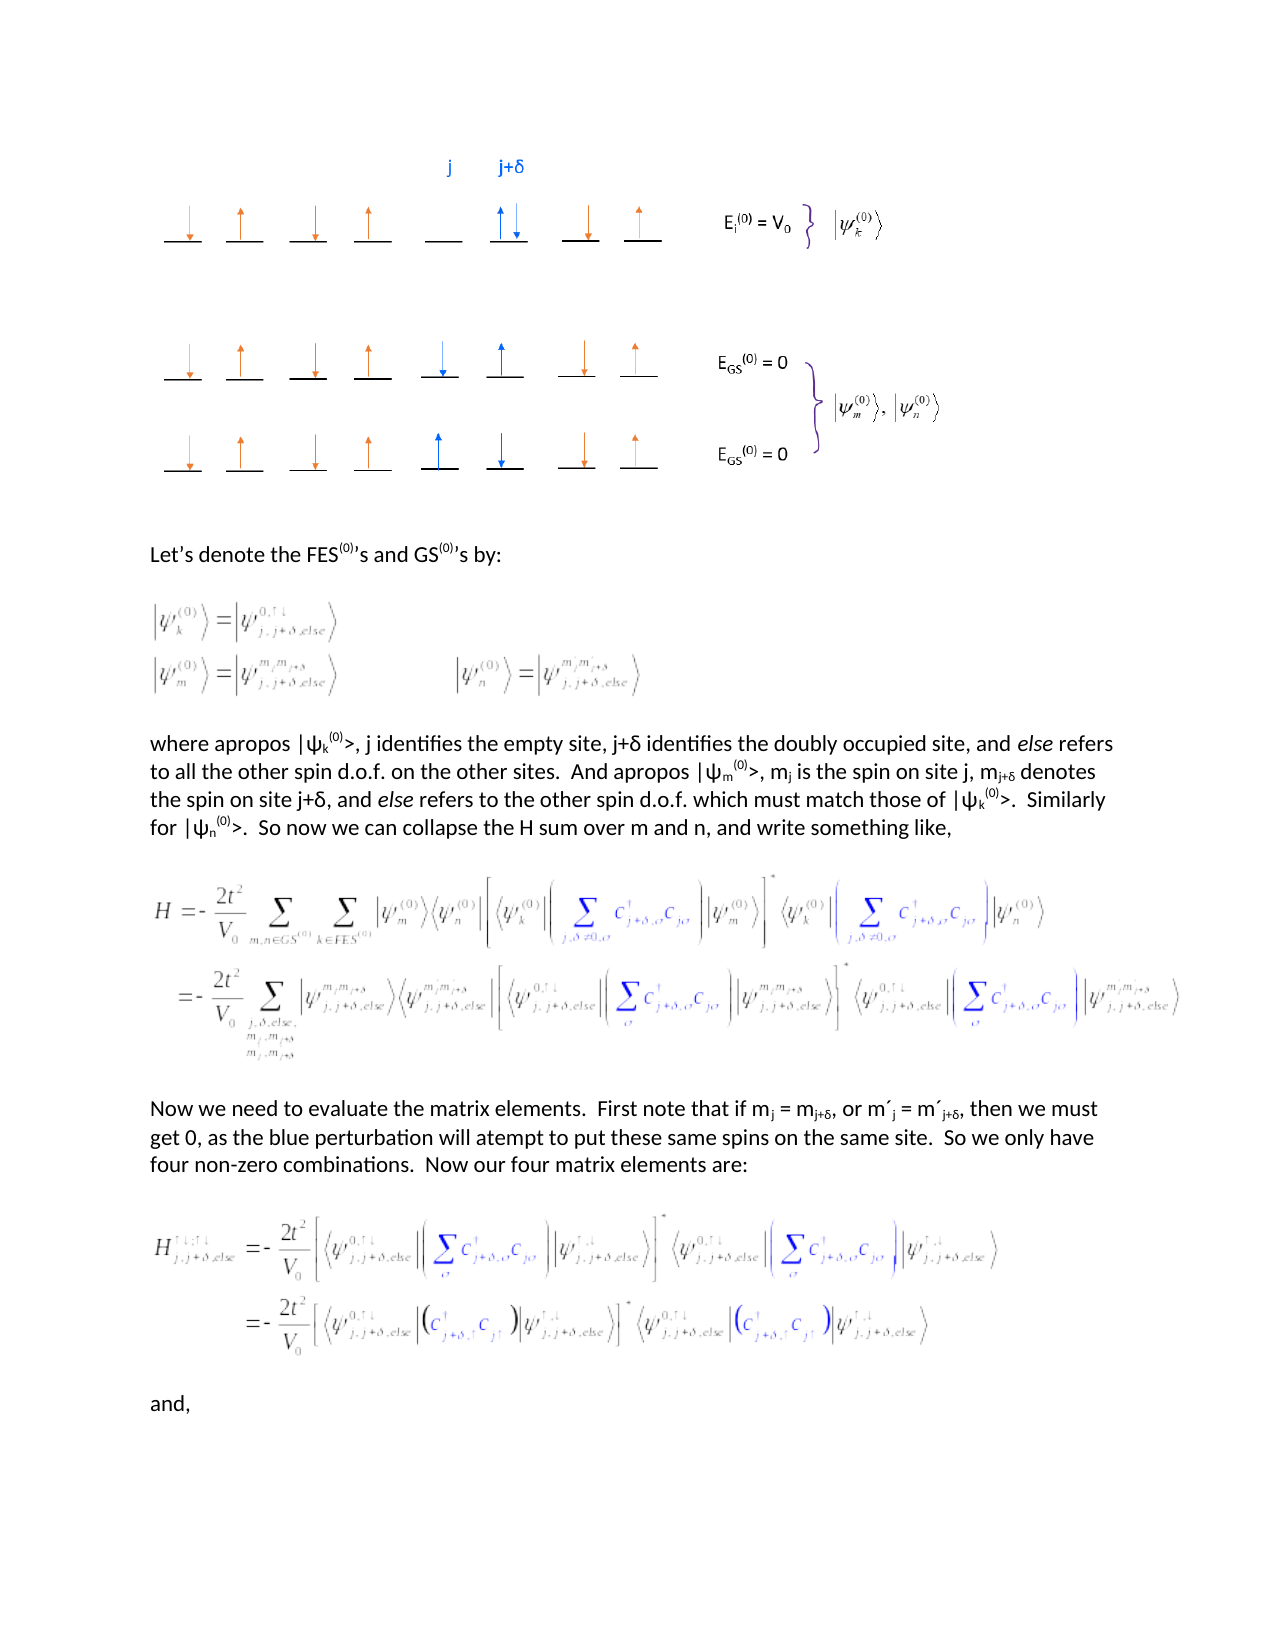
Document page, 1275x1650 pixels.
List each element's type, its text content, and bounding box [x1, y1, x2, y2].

text Now we need to evaluate the matrix elements. First note that if mj = mj+δ, or m´j = m´j+δ, then we must get 0, as the blue perturbation will atempt to put these same spins on the same site. So we only have four non-zero combinations. Now our four matrix elements are: [150, 1094, 1125, 1179]
picture [150, 150, 942, 484]
text and, [150, 1389, 1125, 1417]
text where apropos |ψk(0)>, j identifies the empty site, j+δ identifies the doubly occupied site, and else refers to all the other spin d.o.f. on the other sites. And apropos |ψm(0)>, mj is the spin on site j, mj+δ denotes the spin on site j+δ, and else refers to the other spin d.o.f. which must match those of |ψk(0)>. Similarly for |ψn(0)>. So now we can collapse the H sum over m and n, and write something like, [150, 729, 1125, 841]
text Let’s denote the FES(0)’s and GS(0)’s by: [150, 540, 1125, 568]
